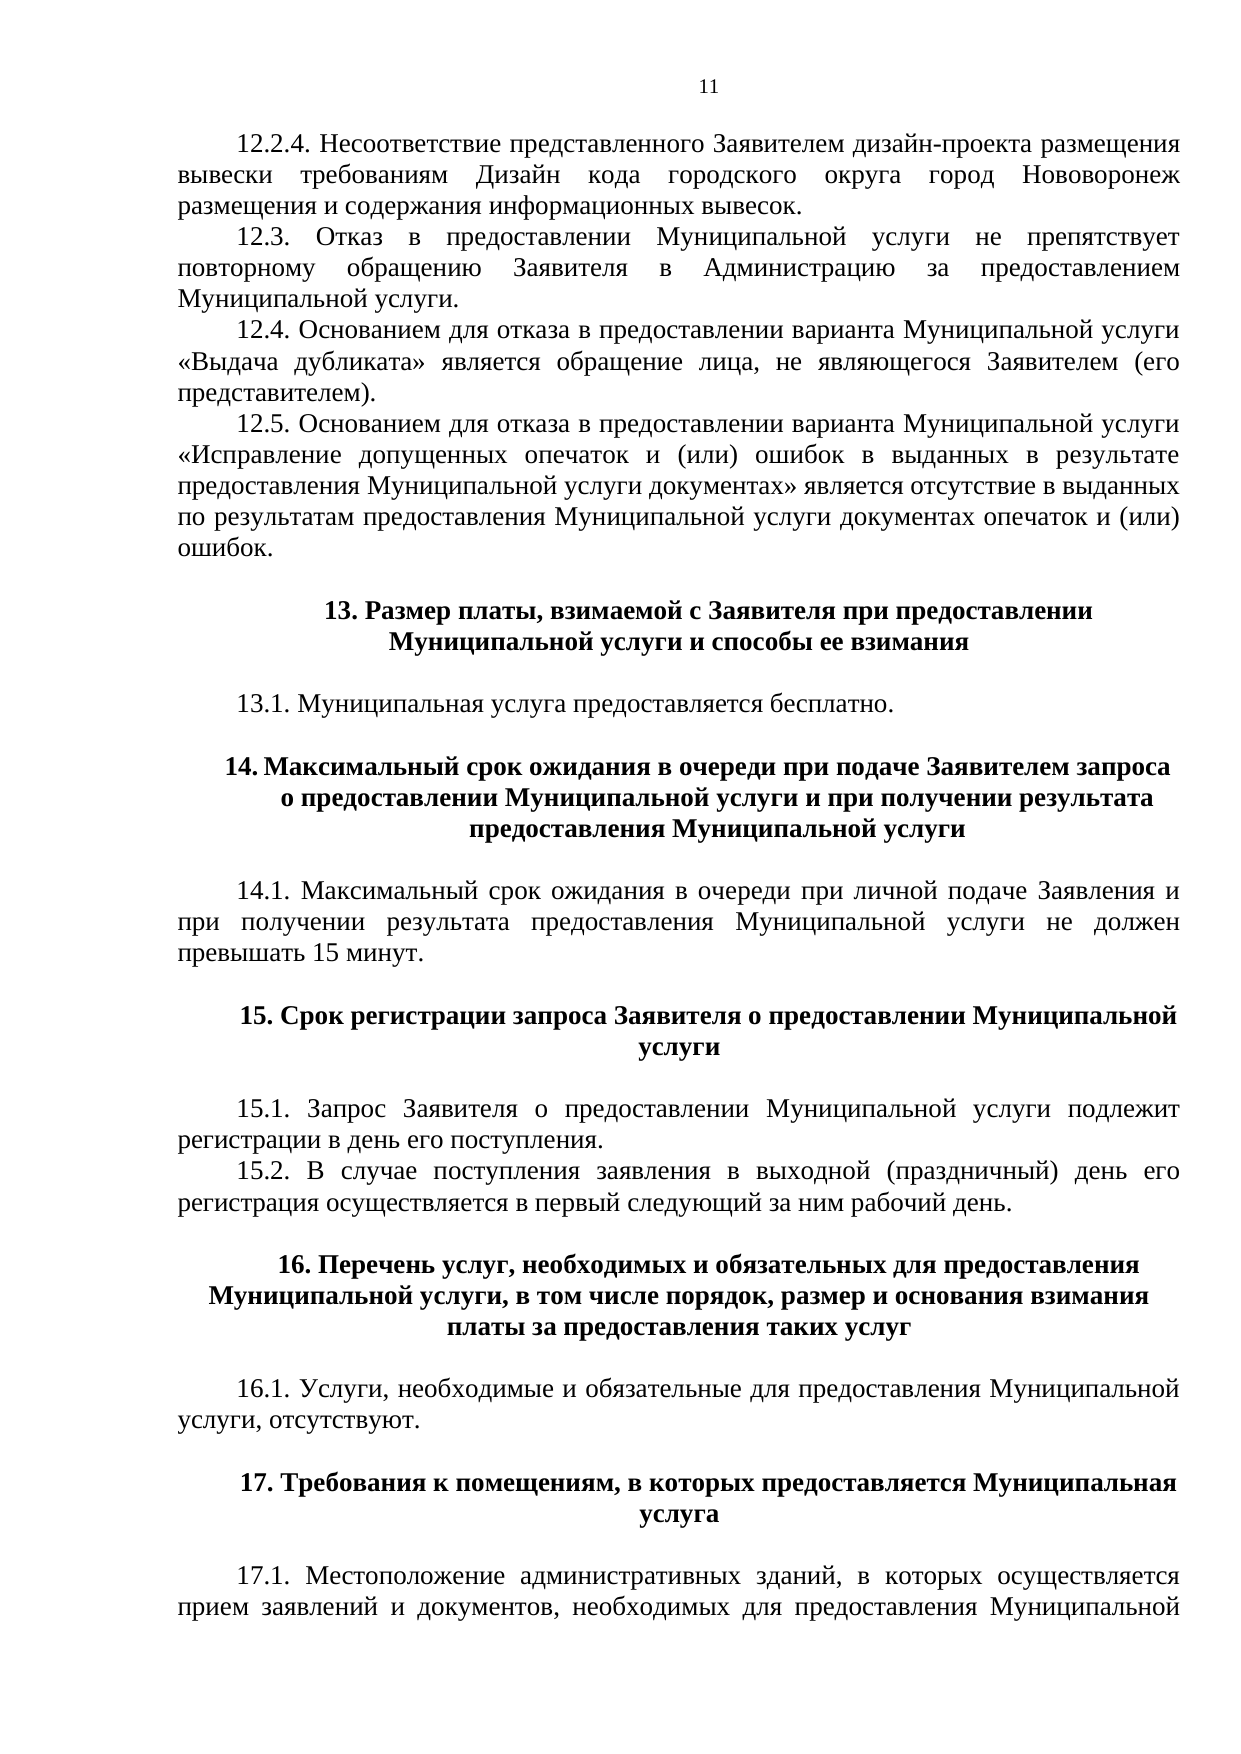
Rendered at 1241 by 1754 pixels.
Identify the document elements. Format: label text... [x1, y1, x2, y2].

text 16. Перечень услуг, необходимых и обязательных для предоставления Муниципальной услуги, в том числе порядок, размер и основания взимания платы за предоставления таких услуг [177, 1248, 1181, 1341]
text 16.1. Услуги, необходимые и обязательные для предоставления Муниципальной услуги, отсутствуют. [177, 1372, 1181, 1435]
text 12.5. Основанием для отказа в предоставлении варианта Муниципальной услуги «Исправление допущенных опечаток и (или) ошибок в выданных в результате предоставления Муниципальной услуги документах» является отсутствие в выданных по результатам предоставления Муниципальной услуги документах опечаток и (или) ошибок. [177, 407, 1181, 563]
text 15.1. Запрос Заявителя о предоставлении Муниципальной услуги подлежит регистрации в день его поступления. [177, 1092, 1181, 1154]
text 15. Срок регистрации запроса Заявителя о предоставлении Муниципальной услуги [177, 999, 1181, 1061]
text 12.3. Отказ в предоставлении Муниципальной услуги не препятствует повторному обращению Заявителя в Администрацию за предоставлением Муниципальной услуги. [177, 220, 1181, 313]
text 12.2.4. Несоответствие представленного Заявителем дизайн-проекта размещения вывески требованиям Дизайн кода городского округа город Нововоронеж размещения и содержания информационных вывесок. [177, 127, 1181, 220]
text 17. Требования к помещениям, в которых предоставляется Муниципальная услуга [177, 1466, 1181, 1528]
list Максимальный срок ожидания в очереди при подаче Заявителем запроса о предоставлении Муниципальной услуги и при получении результата предоставления Муниципальной услуги [215, 749, 1181, 843]
text 13. Размер платы, взимаемой с Заявителя при предоставлении Муниципальной услуги и способы ее взимания [177, 594, 1181, 656]
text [177, 1559, 1181, 1622]
text 14.1. Максимальный срок ожидания в очереди при личной подаче Заявления и при получении результата предоставления Муниципальной услуги не должен превышать 15 минут. [177, 874, 1181, 968]
text 12.4. Основанием для отказа в предоставлении варианта Муниципальной услуги «Выдача дубликата» является обращение лица, не являющегося Заявителем (его представителем). [177, 313, 1181, 407]
text 13.1. Муниципальная услуга предоставляется бесплатно. [177, 687, 1181, 718]
text 15.2. В случае поступления заявления в выходной (праздничный) день его регистрация осуществляется в первый следующий за ним рабочий день. [177, 1154, 1181, 1217]
